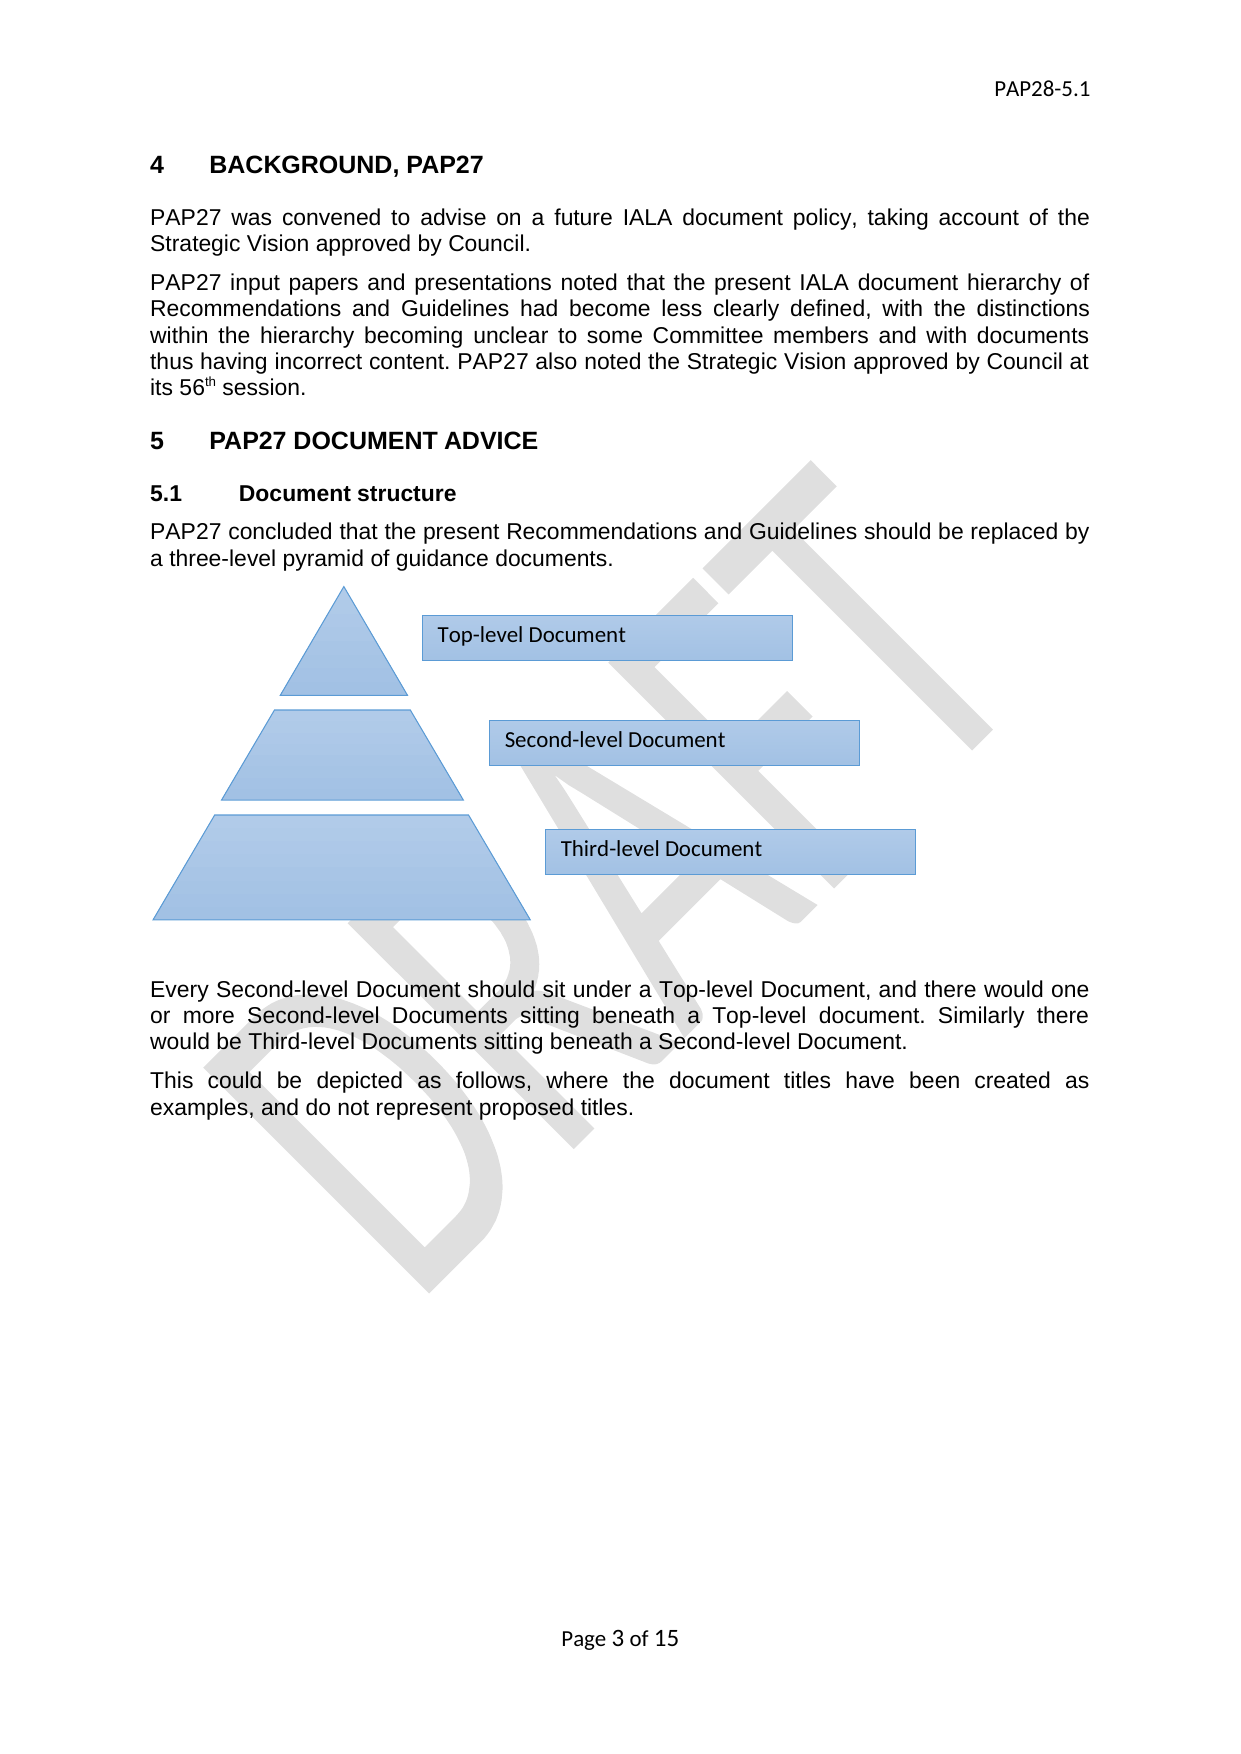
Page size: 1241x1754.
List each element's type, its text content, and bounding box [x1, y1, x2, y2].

subtitle PAP27 DOcument Advice [150, 426, 1090, 454]
subtitle Document structure [150, 479, 1090, 506]
text PAP27 was convened to advise on a future IALA document policy, taking account of the Strategic Vision approved by Council. [150, 204, 1090, 256]
text PAP27 input papers and presentations noted that the present IALA document hierarchy of Recommendations and Guidelines had become less clearly defined, with the distinctions within the hierarchy becoming unclear to some Committee members and with documents thus having incorrect content. PAP27 also noted the Strategic Vision approved by Council at its 56th session. [150, 269, 1090, 401]
subtitle BACKGROUND, PAP27 [150, 150, 1090, 179]
text Every Second-level Document should sit under a Top-level Document, and there would one or more Second-level Documents sitting beneath a Top-level document. Similarly there would be Third-level Documents sitting beneath a Second-level Document. [150, 976, 1090, 1055]
text PAP27 concluded that the present Recommendations and Guidelines should be replaced by a three-level pyramid of guidance documents. [150, 518, 1090, 571]
text This could be depicted as follows, where the document titles have been created as examples, and do not represent proposed titles. [150, 1067, 1090, 1120]
